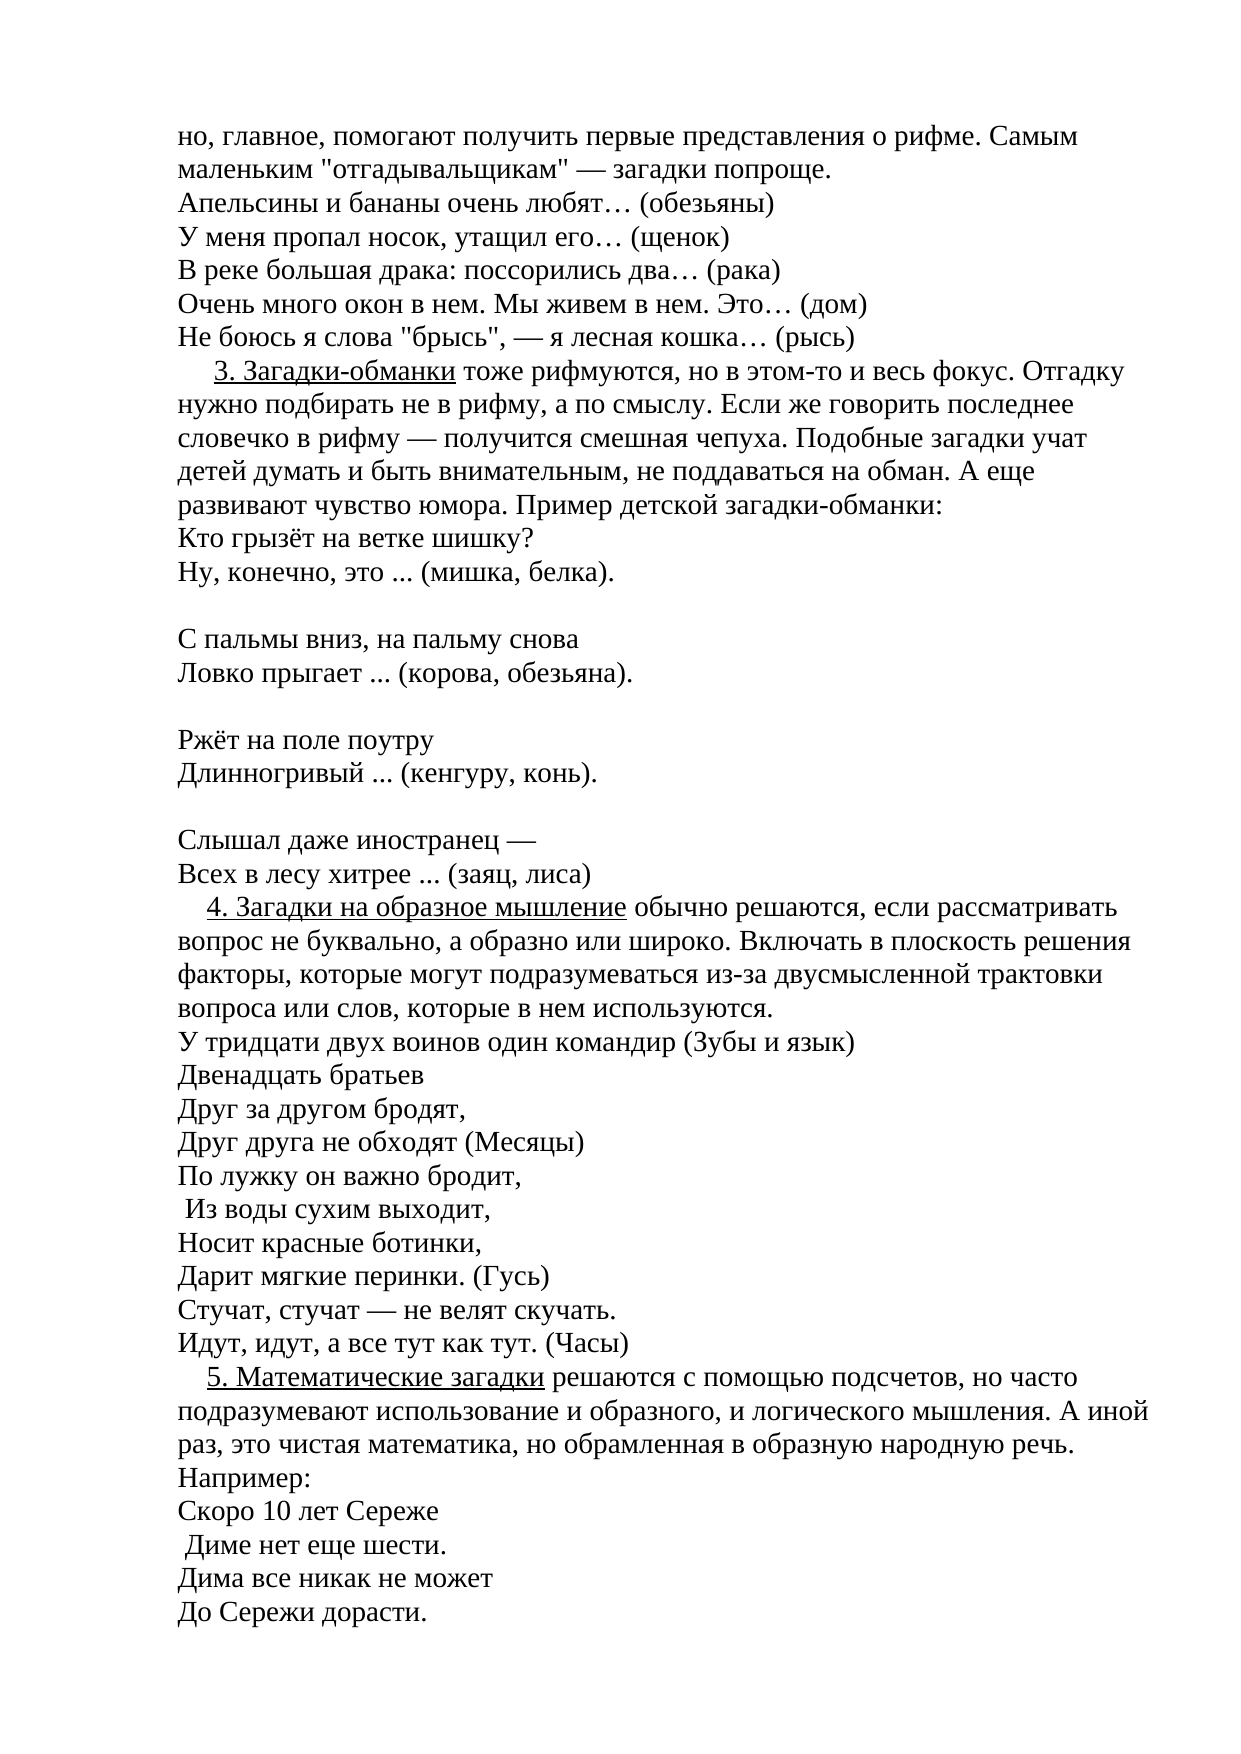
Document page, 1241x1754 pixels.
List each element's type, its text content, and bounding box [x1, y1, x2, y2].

text Друг за другом бродят, [177, 1091, 1152, 1124]
text Дима все никак не может [177, 1560, 1152, 1594]
text Кто грызёт на ветке шишку? [177, 521, 1152, 554]
text Друг друга не обходят (Месяцы) [177, 1124, 1152, 1158]
text Из воды сухим выходит, [177, 1191, 1152, 1225]
text Длинногривый ... (кенгуру, конь). [177, 755, 1152, 789]
text 4. Загадки на образное мышление обычно решаются, если рассматривать вопрос не буквально, а образно или широко. Включать в плоскость решения факторы, которые могут подразумеваться из-за двусмысленной трактовки вопроса или слов, которые в нем используются. [177, 889, 1152, 1024]
text С пальмы вниз, на пальму снова [177, 621, 1152, 655]
text Очень много окон в нем. Мы живем в нем. Это… (дом) [177, 286, 1152, 319]
text Двенадцать братьев [177, 1057, 1152, 1091]
text Идут, идут, а все тут как тут. (Часы) [177, 1326, 1152, 1359]
text У меня пропал носок, утащил его… (щенок) [177, 219, 1152, 252]
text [177, 118, 1152, 185]
text 3. Загадки-обманки тоже рифмуются, но в этом-то и весь фокус. Отгадку нужно подбирать не в рифму, а по смыслу. Если же говорить последнее словечко в рифму — получится смешная чепуха. Подобные загадки учат детей думать и быть внимательным, не поддаваться на обман. А еще развивают чувство юмора. Пример детской загадки-обманки: [177, 353, 1152, 521]
text Ржёт на поле поутру [177, 722, 1152, 755]
text Не боюсь я слова "брысь", — я лесная кошка… (рысь) [177, 319, 1152, 353]
text Носит красные ботинки, [177, 1225, 1152, 1258]
text Диме нет еще шести. [177, 1527, 1152, 1560]
text Скоро 10 лет Сереже [177, 1493, 1152, 1527]
text В реке большая драка: поссорились два… (рака) [177, 252, 1152, 286]
text Апельсины и бананы очень любят… (обезьяны) [177, 185, 1152, 219]
text Слышал даже иностранец — [177, 822, 1152, 856]
text По лужку он важно бродит, [177, 1158, 1152, 1191]
text У тридцати двух воинов один командир (Зубы и язык) [177, 1024, 1152, 1057]
text 5. Математические загадки решаются с помощью подсчетов, но часто подразумевают использование и образного, и логического мышления. А иной раз, это чистая математика, но обрамленная в образную народную речь. Например: [177, 1359, 1152, 1493]
text Дарит мягкие перинки. (Гусь) [177, 1258, 1152, 1292]
text Всех в лесу хитрее ... (заяц, лиса) [177, 856, 1152, 889]
text До Сережи дорасти. [177, 1594, 1152, 1627]
text Ловко прыгает ... (корова, обезьяна). [177, 655, 1152, 688]
text Стучат, стучат — не велят скучать. [177, 1292, 1152, 1326]
text Ну, конечно, это ... (мишка, белка). [177, 554, 1152, 588]
